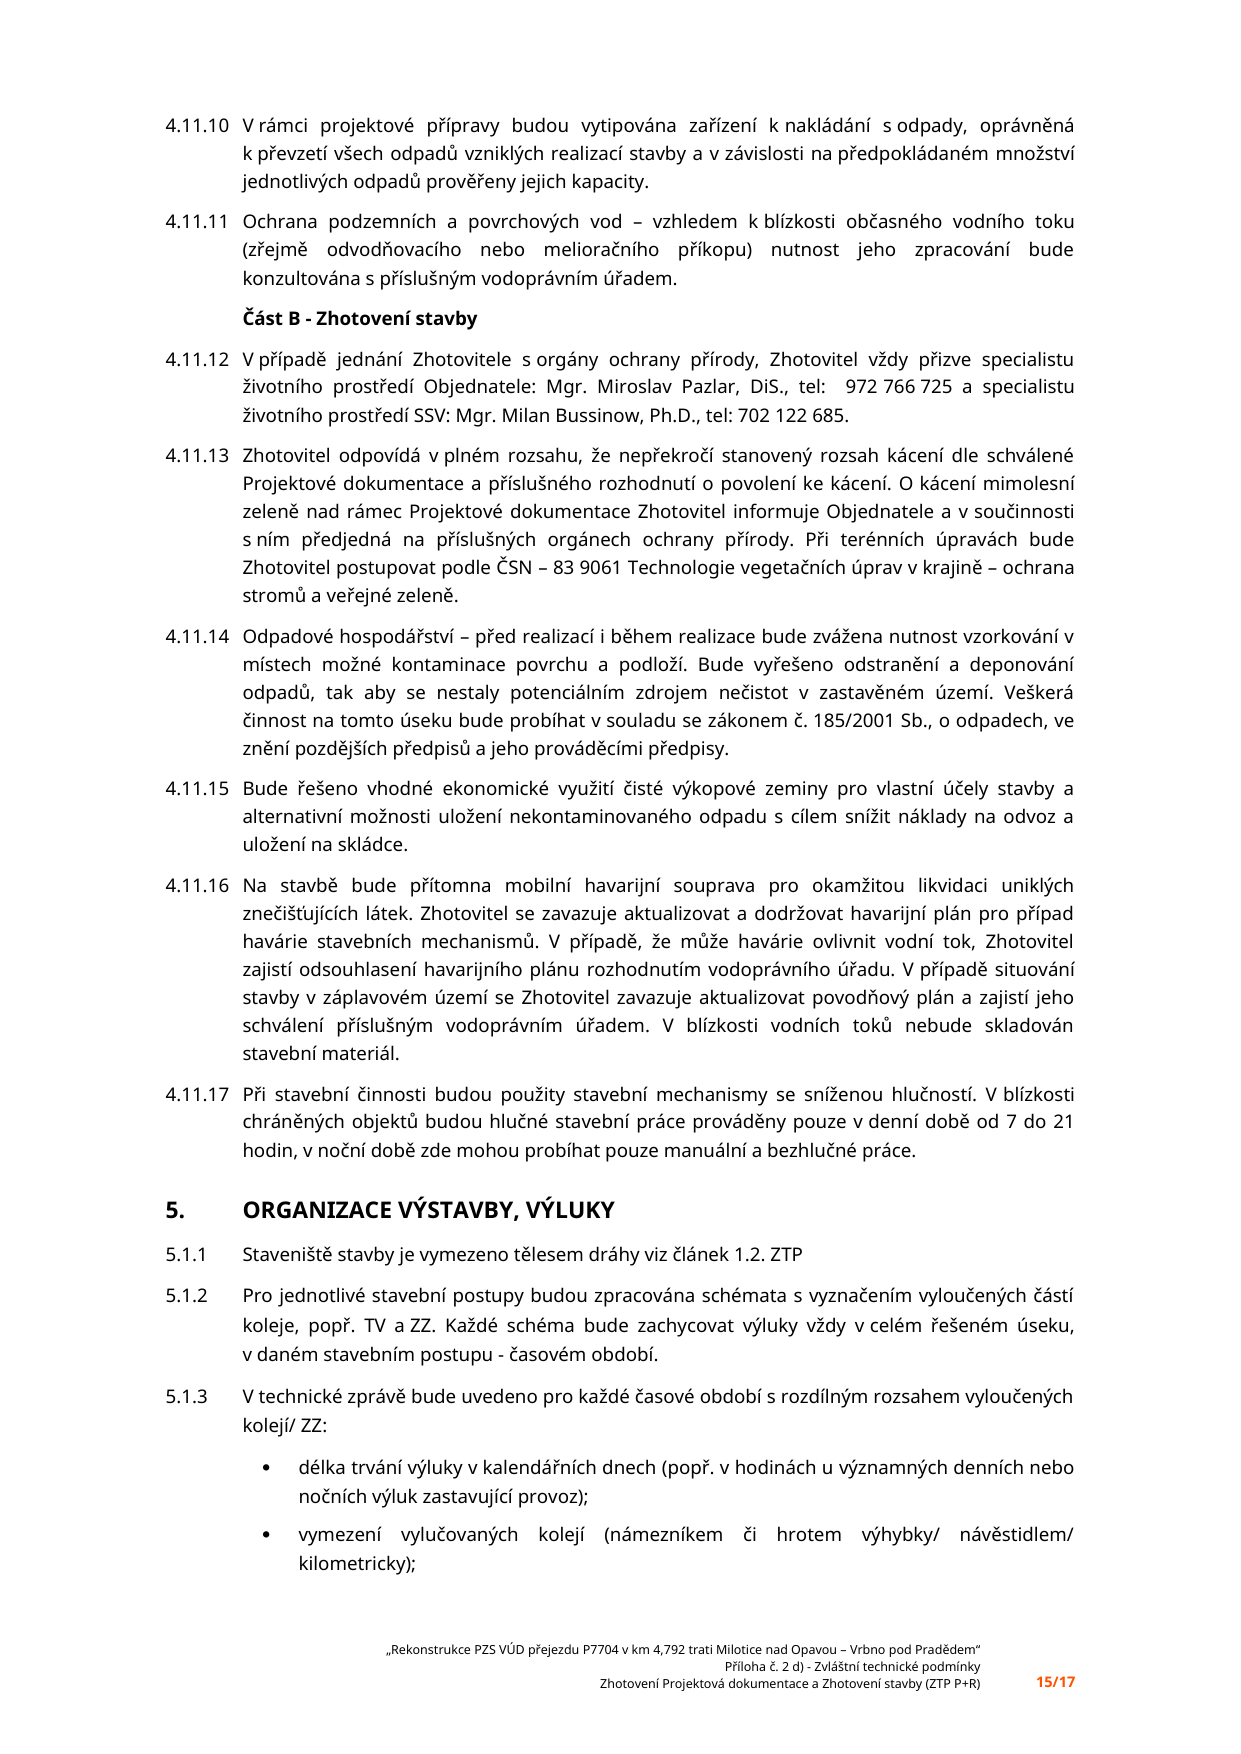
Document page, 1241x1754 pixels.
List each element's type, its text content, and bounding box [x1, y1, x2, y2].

list délka trvání výluky v kalendářních dnech (popř. v hodinách u významných denních nebo nočních výluk zastavující provoz); [263, 1454, 1075, 1509]
text V technické zprávě bude uvedeno pro každé časové období s rozdílným rozsahem vyloučených kolejí/ ZZ: [165, 1383, 1075, 1438]
list Odpadové hospodářství – před realizací i během realizace bude zvážena nutnost vzorkování v místech možné kontaminace povrchu a podloží. Bude vyřešeno odstranění a deponování odpadů, tak aby se nestaly potenciálním zdrojem nečistot v zastavěném území. Veškerá činnost na tomto úseku bude probíhat v souladu se zákonem č. 185/2001 Sb., o odpadech, ve znění pozdějších předpisů a jeho prováděcími předpisy. [165, 623, 1075, 761]
list V případě jednání Zhotovitele s orgány ochrany přírody, Zhotovitel vždy přizve specialistu životního prostředí Objednatele: Mgr. Miroslav Pazlar, DiS., tel: 972 766 725 a specialistu životního prostředí SSV: Mgr. Milan Bussinow, Ph.D., tel: 702 122 685. [165, 346, 1075, 427]
text Při stavební činnosti budou použity stavební mechanismy se sníženou hlučností. V blízkosti chráněných objektů budou hlučné stavební práce prováděny pouze v denní době od 7 do 21 hodin, v noční době zde mohou probíhat pouze manuální a bezhlučné práce. [165, 1081, 1075, 1162]
text Na stavbě bude přítomna mobilní havarijní souprava pro okamžitou likvidaci uniklých znečišťujících látek. Zhotovitel se zavazuje aktualizovat a dodržovat havarijní plán pro případ havárie stavebních mechanismů. V případě, že může havárie ovlivnit vodní tok, Zhotovitel zajistí odsouhlasení havarijního plánu rozhodnutím vodoprávního úřadu. V případě situování stavby v záplavovém území se Zhotovitel zavazuje aktualizovat povodňový plán a zajistí jeho schválení příslušným vodoprávním úřadem. V blízkosti vodních toků nebude skladován stavební materiál. [165, 872, 1075, 1066]
text Pro jednotlivé stavební postupy budou zpracována schémata s vyznačením vyloučených částí koleje, popř. TV a ZZ. Každé schéma bude zachycovat výluky vždy v celém řešeném úseku, v daném stavebním postupu - časovém období. [165, 1283, 1075, 1367]
list vymezení vylučovaných kolejí (námezníkem či hrotem výhybky/ návěstidlem/ kilometricky); [263, 1521, 1075, 1576]
list Ochrana podzemních a povrchových vod – vzhledem k blízkosti občasného vodního toku (zřejmě odvodňovacího nebo melioračního příkopu) nutnost jeho zpracování bude konzultována s příslušným vodoprávním úřadem. [165, 209, 1075, 290]
list Bude řešeno vhodné ekonomické využití čisté výkopové zeminy pro vlastní účely stavby a alternativní možnosti uložení nekontaminovaného odpadu s cílem snížit náklady na odvoz a uložení na skládce. [165, 776, 1075, 857]
text Staveniště stavby je vymezeno tělesem dráhy viz článek 1.2. ZTP [165, 1241, 1075, 1266]
text Část B - Zhotovení stavby [242, 305, 1075, 331]
text ORGANIZACE VÝSTAVBY, VÝLUKY [165, 1194, 1075, 1225]
list V rámci projektové přípravy budou vytipována zařízení k nakládání s odpady, oprávněná k převzetí všech odpadů vzniklých realizací stavby a v závislosti na předpokládaném množství jednotlivých odpadů prověřeny jejich kapacity. [165, 112, 1075, 194]
list Zhotovitel odpovídá v plném rozsahu, že nepřekročí stanovený rozsah kácení dle schválené Projektové dokumentace a příslušného rozhodnutí o povolení ke kácení. O kácení mimolesní zeleně nad rámec Projektové dokumentace Zhotovitel informuje Objednatele a v součinnosti s ním předjedná na příslušných orgánech ochrany přírody. Při terénních úpravách bude Zhotovitel postupovat podle ČSN – 83 9061 Technologie vegetačních úprav v krajině – ochrana stromů a veřejné zeleně. [165, 442, 1075, 608]
